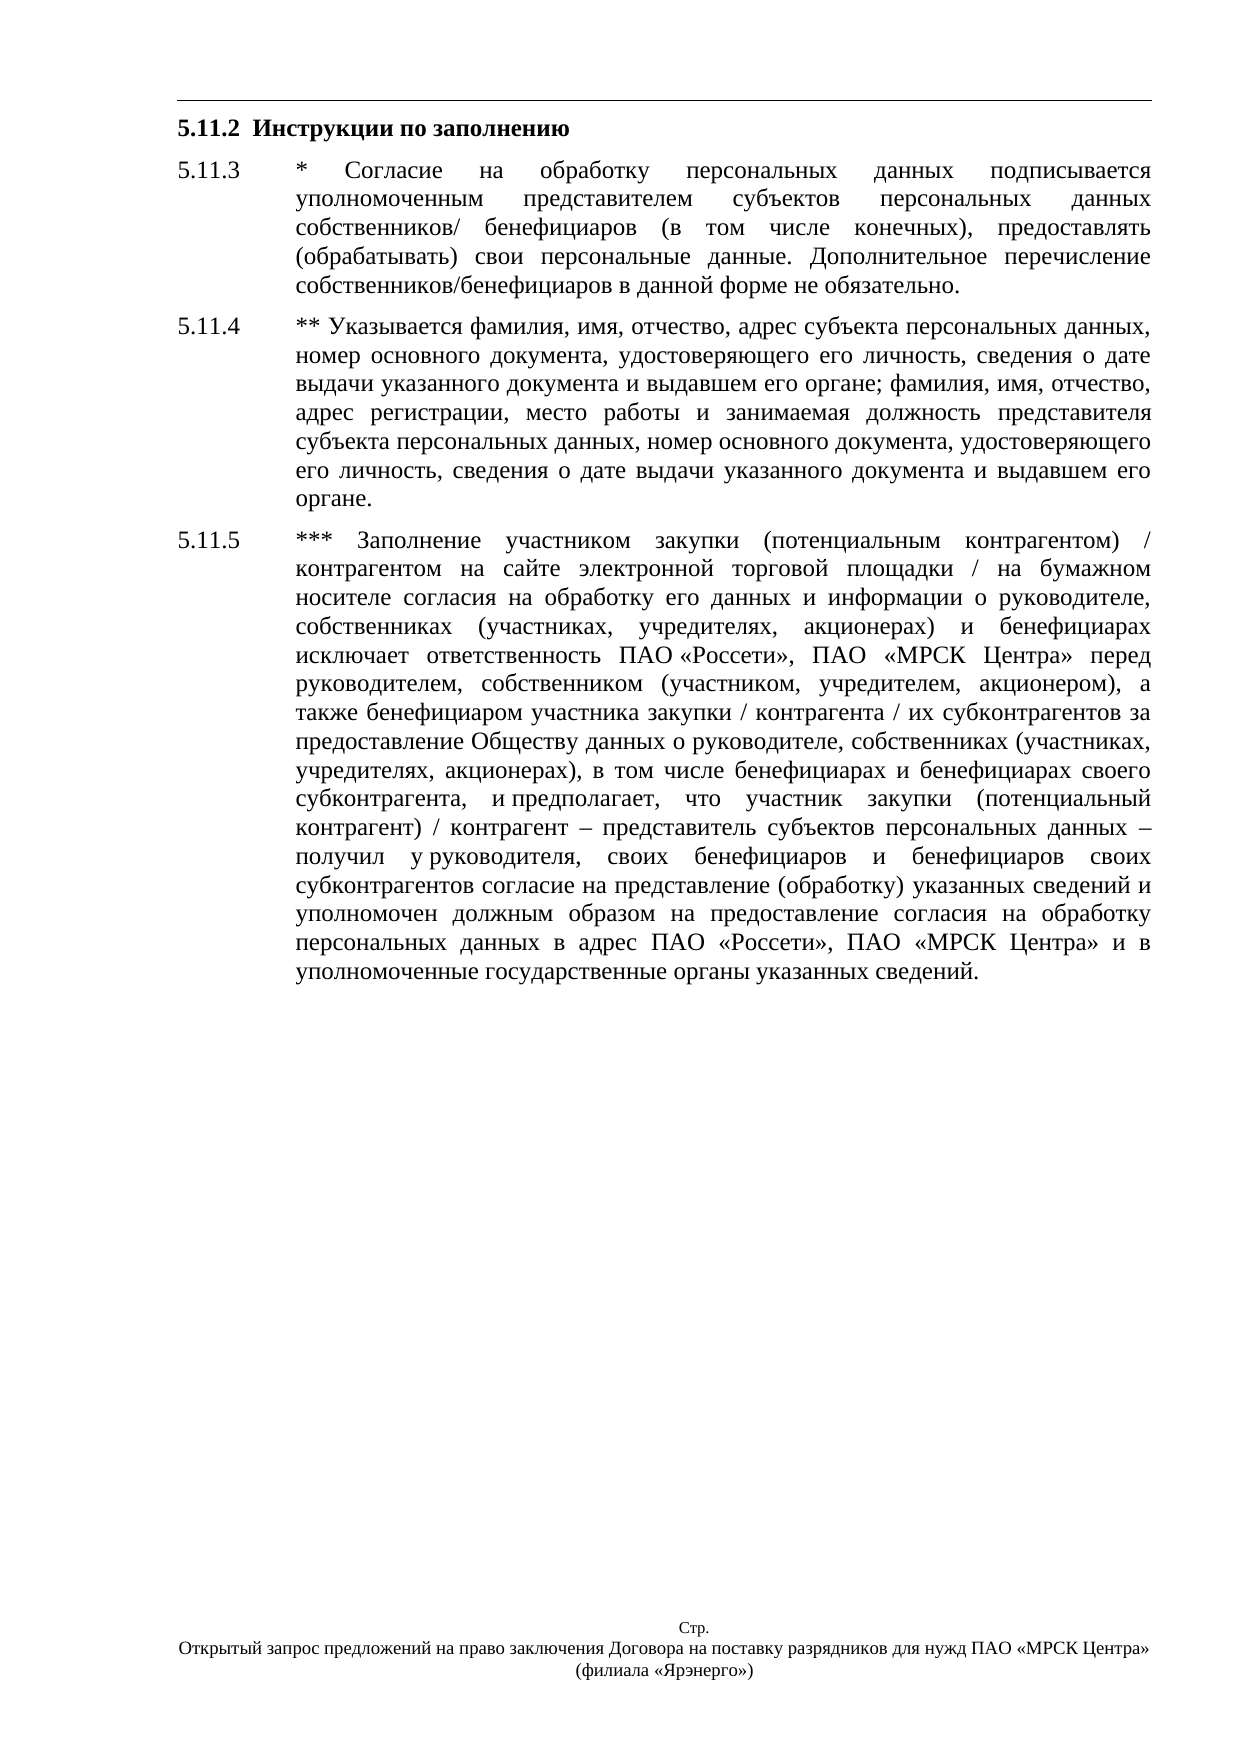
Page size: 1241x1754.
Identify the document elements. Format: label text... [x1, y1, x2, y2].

subtitle ** Указывается фамилия, имя, отчество, адрес субъекта персональных данных, номер основного документа, удостоверяющего его личность, сведения о дате выдачи указанного документа и выдавшем его органе; фамилия, имя, отчество, адрес регистрации, место работы и занимаемая должность представителя субъекта персональных данных, номер основного документа, удостоверяющего его личность, сведения о дате выдачи указанного документа и выдавшем его органе. [177, 311, 1152, 512]
subtitle * Согласие на обработку персональных данных подписывается уполномоченным представителем субъектов персональных данных собственников/ бенефициаров (в том числе конечных), предоставлять (обрабатывать) свои персональные данные. Дополнительное перечисление собственников/бенефициаров в данной форме не обязательно. [177, 155, 1152, 298]
subtitle *** Заполнение участником закупки (потенциальным контрагентом) / контрагентом на сайте электронной торговой площадки / на бумажном носителе согласия на обработку его данных и информации о руководителе, собственниках (участниках, учредителях, акционерах) и бенефициарах исключает ответственность ПАО «Россети», ПАО «МРСК Центра» перед руководителем, собственником (участником, учредителем, акционером), а также бенефициаром участника закупки / контрагента / их субконтрагентов за предоставление Обществу данных о руководителе, собственниках (участниках, учредителях, акционерах), в том числе бенефициарах и бенефициарах своего субконтрагента, и предполагает, что участник закупки (потенциальный контрагент) / контрагент – представитель субъектов персональных данных – получил у руководителя, своих бенефициаров и бенефициаров своих субконтрагентов согласие на представление (обработку) указанных сведений и уполномочен должным образом на предоставление согласия на обработку персональных данных в адрес ПАО «Россети», ПАО «МРСК Центра» и в уполномоченные государственные органы указанных сведений. [177, 525, 1152, 985]
subtitle Инструкции по заполнению [177, 113, 1152, 142]
